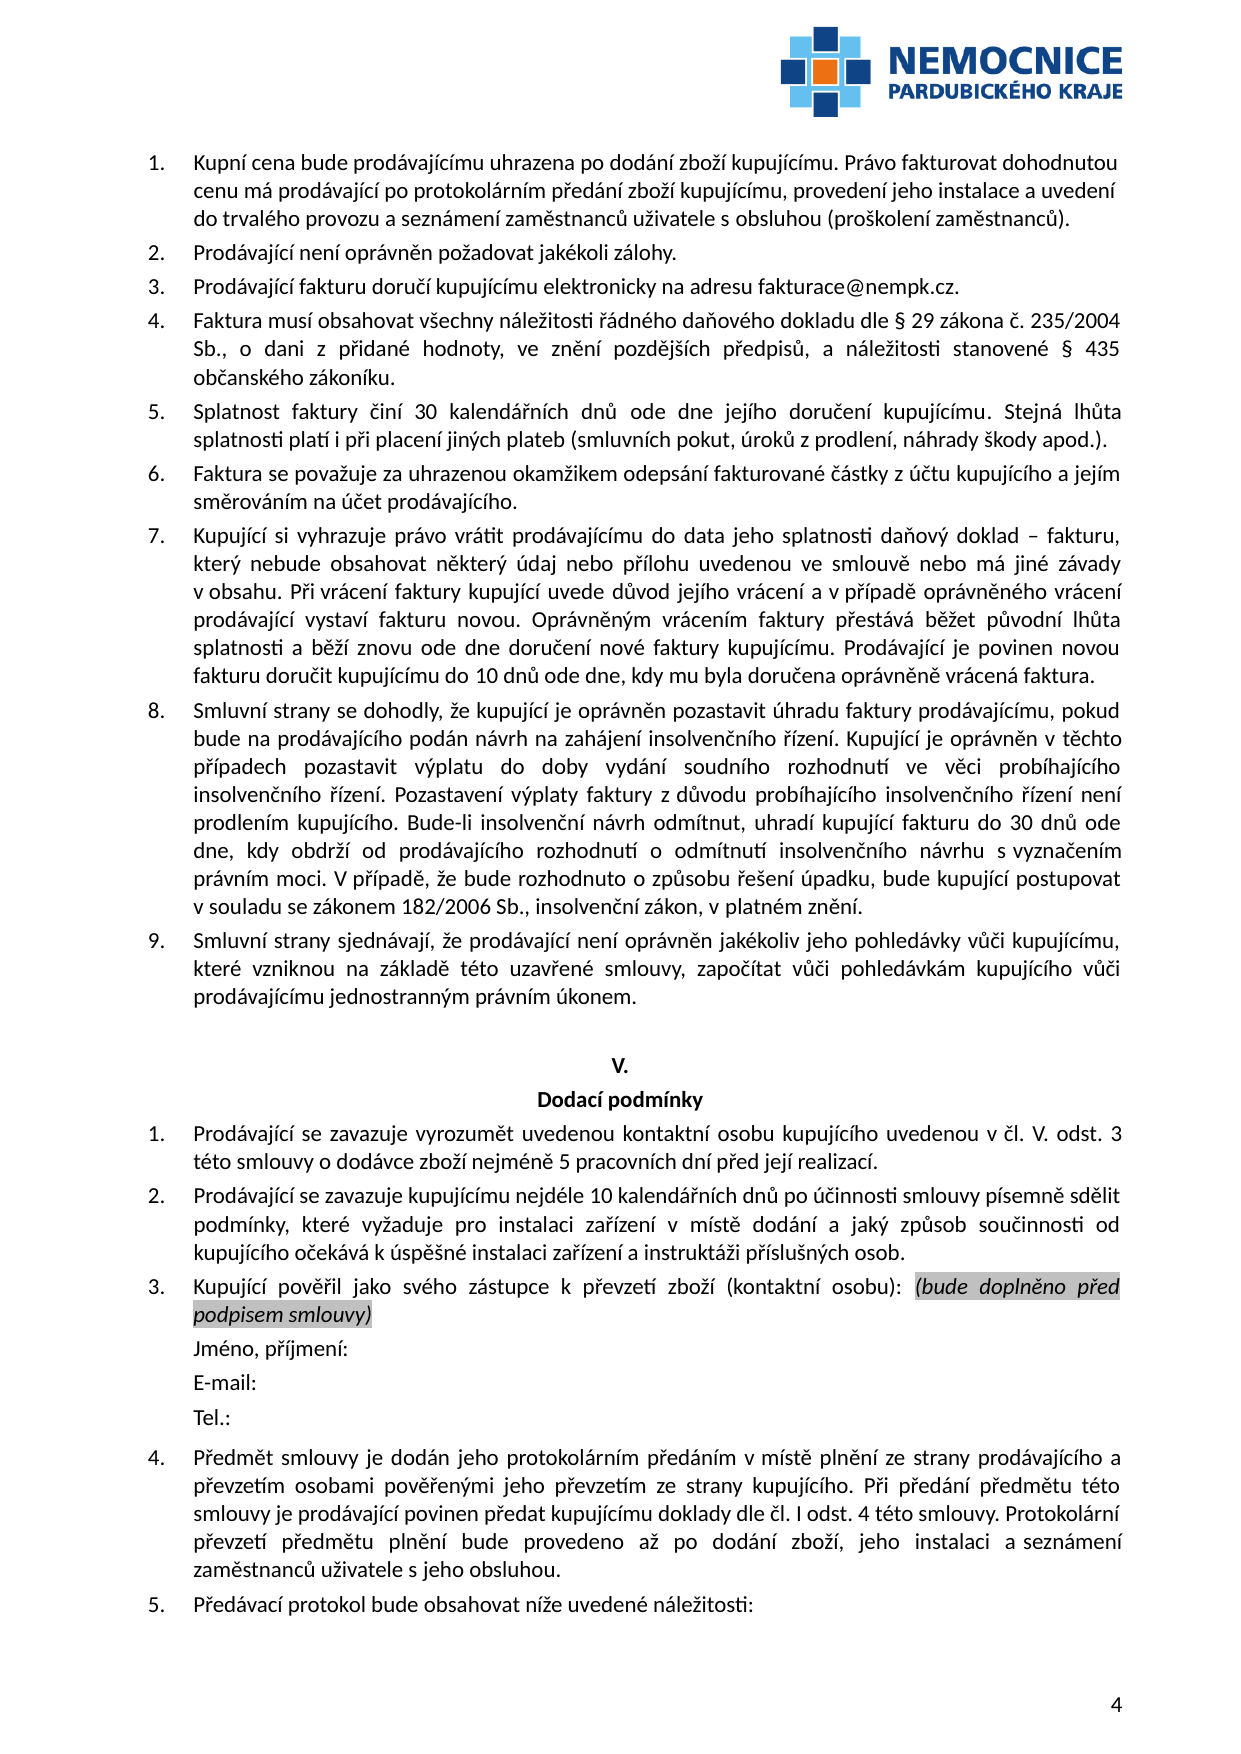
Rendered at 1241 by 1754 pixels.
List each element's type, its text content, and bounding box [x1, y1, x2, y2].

picture [779, 25, 1123, 118]
list Prodávající se zavazuje kupujícímu nejdéle 10 kalendářních dnů po účinnosti smlouvy písemně sdělit podmínky, které vyžaduje pro instalaci zařízení v místě dodání a jaký způsob součinnosti od kupujícího očekává k úspěšné instalaci zařízení a instruktáži příslušných osob. [148, 1182, 1122, 1266]
text Jméno, příjmení: [193, 1334, 1122, 1362]
list Smluvní strany se dohodly, že kupující je oprávněn pozastavit úhradu faktury prodávajícímu, pokud bude na prodávajícího podán návrh na zahájení insolvenčního řízení. Kupující je oprávněn v těchto případech pozastavit výplatu do doby vydání soudního rozhodnutí ve věci probíhajícího insolvenčního řízení. Pozastavení výplaty faktury z důvodu probíhajícího insolvenčního řízení není prodlením kupujícího. Bude-li insolvenční návrh odmítnut, uhradí kupující fakturu do 30 dnů ode dne, kdy obdrží od prodávajícího rozhodnutí o odmítnutí insolvenčního návrhu s vyznačením právním moci. V případě, že bude rozhodnuto o způsobu řešení úpadku, bude kupující postupovat v souladu se zákonem 182/2006 Sb., insolvenční zákon, v platném znění. [148, 696, 1122, 920]
text E-mail: [193, 1368, 1122, 1397]
list Faktura musí obsahovat všechny náležitosti řádného daňového dokladu dle § 29 zákona č. 235/2004 Sb., o dani z přidané hodnoty, ve znění pozdějších předpisů, a náležitosti stanovené § 435 občanského zákoníku. [148, 307, 1122, 391]
list Smluvní strany sjednávají, že prodávající není oprávněn jakékoliv jeho pohledávky vůči kupujícímu, které vzniknou na základě této uzavřené smlouvy, započítat vůči pohledávkám kupujícího vůči prodávajícímu jednostranným právním úkonem. [148, 926, 1122, 1010]
list Kupující pověřil jako svého zástupce k převzetí zboží (kontaktní osobu): (bude doplněno před podpisem smlouvy) [148, 1272, 1122, 1328]
list Faktura se považuje za uhrazenou okamžikem odepsání fakturované částky z účtu kupujícího a jejím směrováním na účet prodávajícího. [148, 459, 1122, 515]
text Dodací podmínky [118, 1085, 1122, 1113]
list Kupující si vyhrazuje právo vrátit prodávajícímu do data jeho splatnosti daňový doklad – fakturu, který nebude obsahovat některý údaj nebo přílohu uvedenou ve smlouvě nebo má jiné závady v obsahu. Při vrácení faktury kupující uvede důvod jejího vrácení a v případě oprávněného vrácení prodávající vystaví fakturu novou. Oprávněným vrácením faktury přestává běžet původní lhůta splatnosti a běží znovu ode dne doručení nové faktury kupujícímu. Prodávající je povinen novou fakturu doručit kupujícímu do 10 dnů ode dne, kdy mu byla doručena oprávněně vrácená faktura. [148, 521, 1122, 689]
list Předávací protokol bude obsahovat níže uvedené náležitosti: [148, 1590, 1122, 1618]
list Splatnost faktury činí 30 kalendářních dnů ode dne jejího doručení kupujícímu. Stejná lhůta splatnosti platí i při placení jiných plateb (smluvních pokut, úroků z prodlení, náhrady škody apod.). [148, 397, 1122, 453]
list Prodávající se zavazuje vyrozumět uvedenou kontaktní osobu kupujícího uvedenou v čl. V. odst. 3 této smlouvy o dodávce zboží nejméně 5 pracovních dní před její realizací. [148, 1119, 1122, 1175]
text v. [118, 1051, 1122, 1079]
list Kupní cena bude prodávajícímu uhrazena po dodání zboží kupujícímu. Právo fakturovat dohodnutou cenu má prodávající po protokolárním předání zboží kupujícímu, provedení jeho instalace a uvedení do trvalého provozu a seznámení zaměstnanců uživatele s obsluhou (proškolení zaměstnanců). [148, 148, 1122, 232]
text Tel.: [193, 1403, 1122, 1431]
list Prodávající není oprávněn požadovat jakékoli zálohy. [148, 238, 1122, 266]
list Prodávající fakturu doručí kupujícímu elektronicky na adresu fakturace@nempk.cz. [148, 272, 1122, 300]
list Předmět smlouvy je dodán jeho protokolárním předáním v místě plnění ze strany prodávajícího a převzetím osobami pověřenými jeho převzetím ze strany kupujícího. Při předání předmětu této smlouvy je prodávající povinen předat kupujícímu doklady dle čl. I odst. 4 této smlouvy. Protokolární převzetí předmětu plnění bude provedeno až po dodání zboží, jeho instalaci a seznámení zaměstnanců uživatele s jeho obsluhou. [148, 1443, 1122, 1583]
